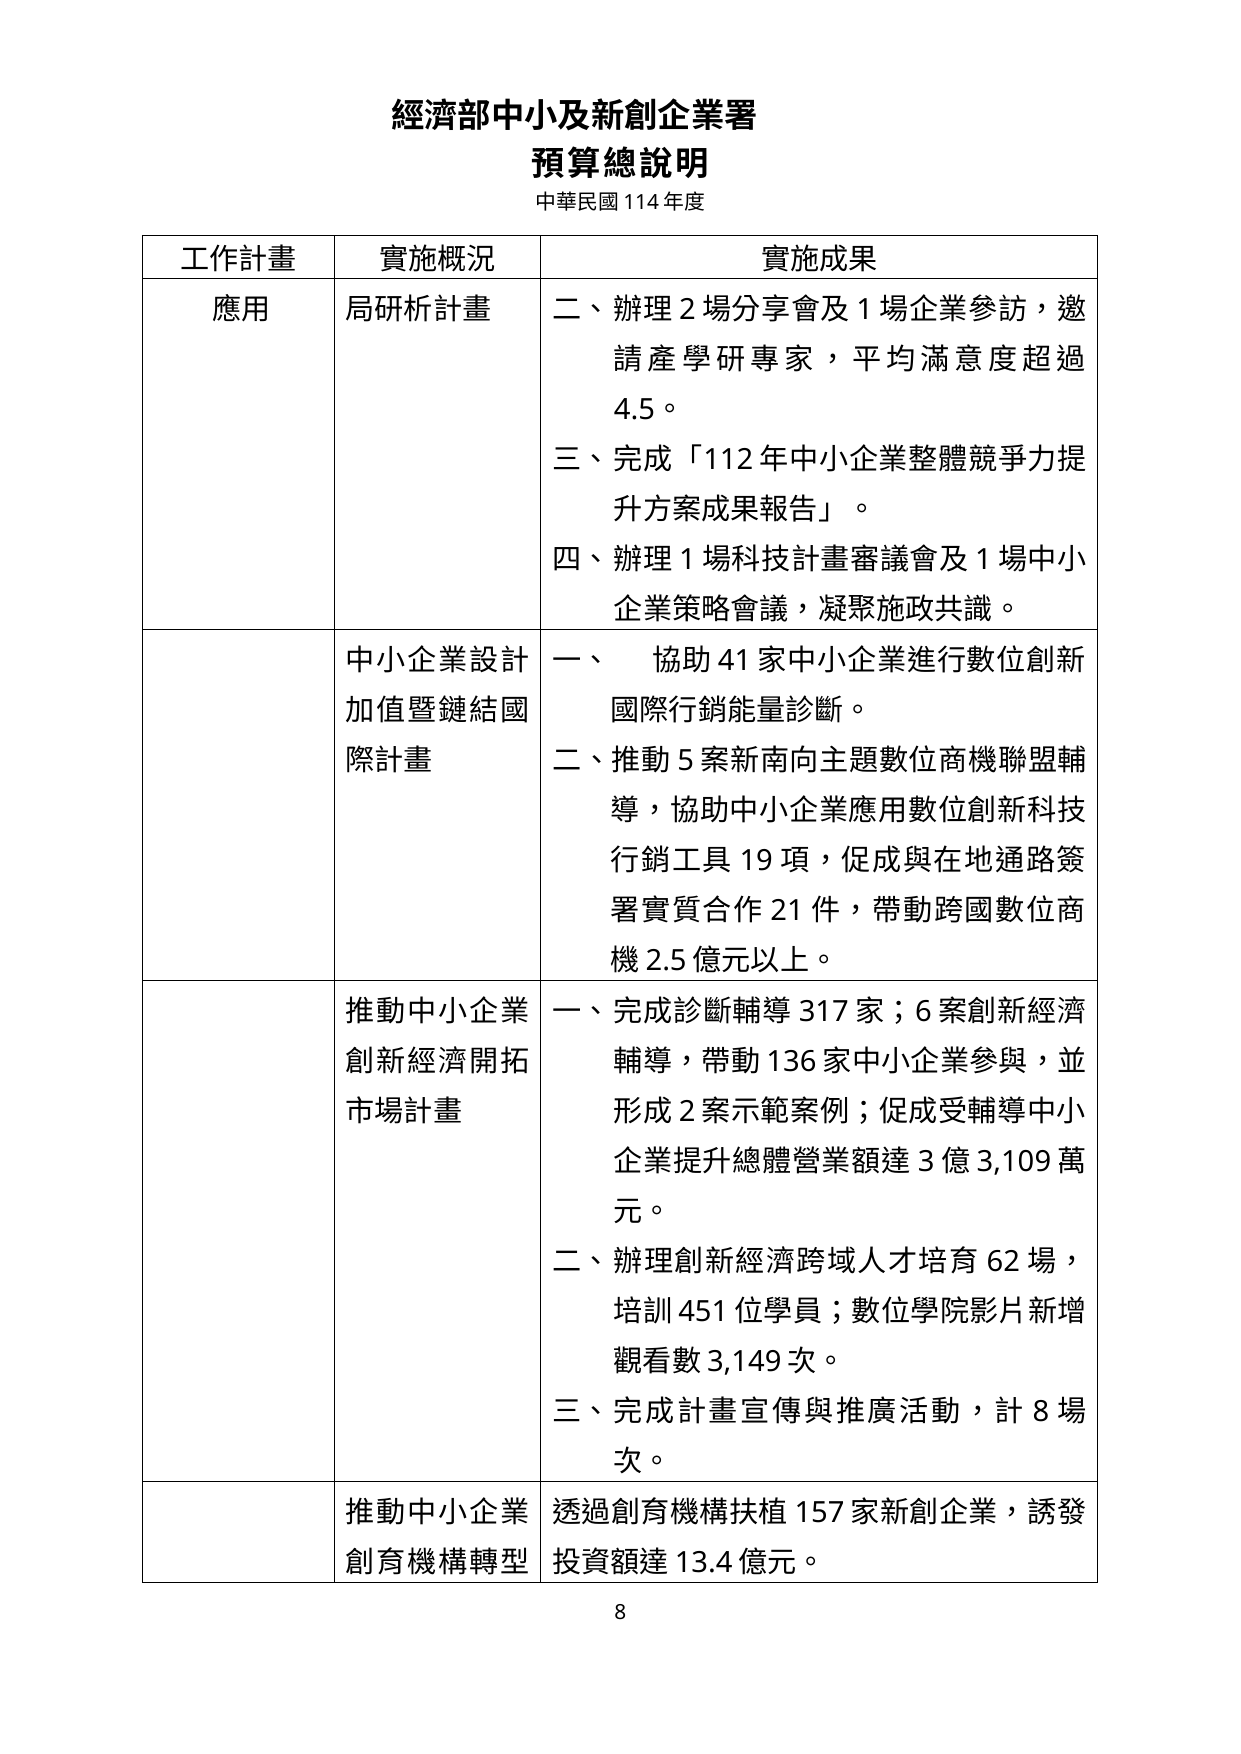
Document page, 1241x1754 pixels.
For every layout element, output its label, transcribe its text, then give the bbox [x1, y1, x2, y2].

table_header 實施成果 [541, 236, 1097, 278]
table_cell 一、中小企業科技應用 [143, 279, 334, 629]
table_header 實施概況 [335, 236, 540, 278]
table_cell [143, 981, 334, 1481]
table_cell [541, 279, 1097, 629]
table_cell [143, 1482, 334, 1582]
table_cell [143, 630, 334, 980]
table_cell 協助41家中小企業進行數位創新國際行銷能量診斷。 二、推動5案新南向主題數位商機聯盟輔導，協助中小企業應用數位創新科技行銷工具19項，促成與在地通路簽署實質合作21件，帶動跨國數位商機2.5億元以上。 [541, 630, 1097, 980]
table_header 工作計畫 [143, 236, 334, 278]
table_cell 中小企業科技趨勢與經營佈局研析計畫 [335, 279, 540, 629]
table_cell 推動中小企業創新經濟開拓市場計畫 [335, 981, 540, 1481]
table_cell 透過創育機構扶植157家新創企業，誘發投資額達13.4億元。 [541, 1482, 1097, 1582]
table_cell 中小企業設計加值暨鏈結國際計畫 [335, 630, 540, 980]
table_cell 推動中小企業創育機構轉型加值計畫 [335, 1482, 540, 1582]
table_cell 完成診斷輔導317家；6案創新經濟輔導，帶動136家中小企業參與，並形成2案示範案例；促成受輔導中小企業提升總體營業額達3億3,109萬元。 辦理創新經濟跨域人才培育62場，培訓451位學員；數位學院影片新增觀看數3,149次。 完成計畫宣傳與推廣活動，計8場次。 [541, 981, 1097, 1481]
